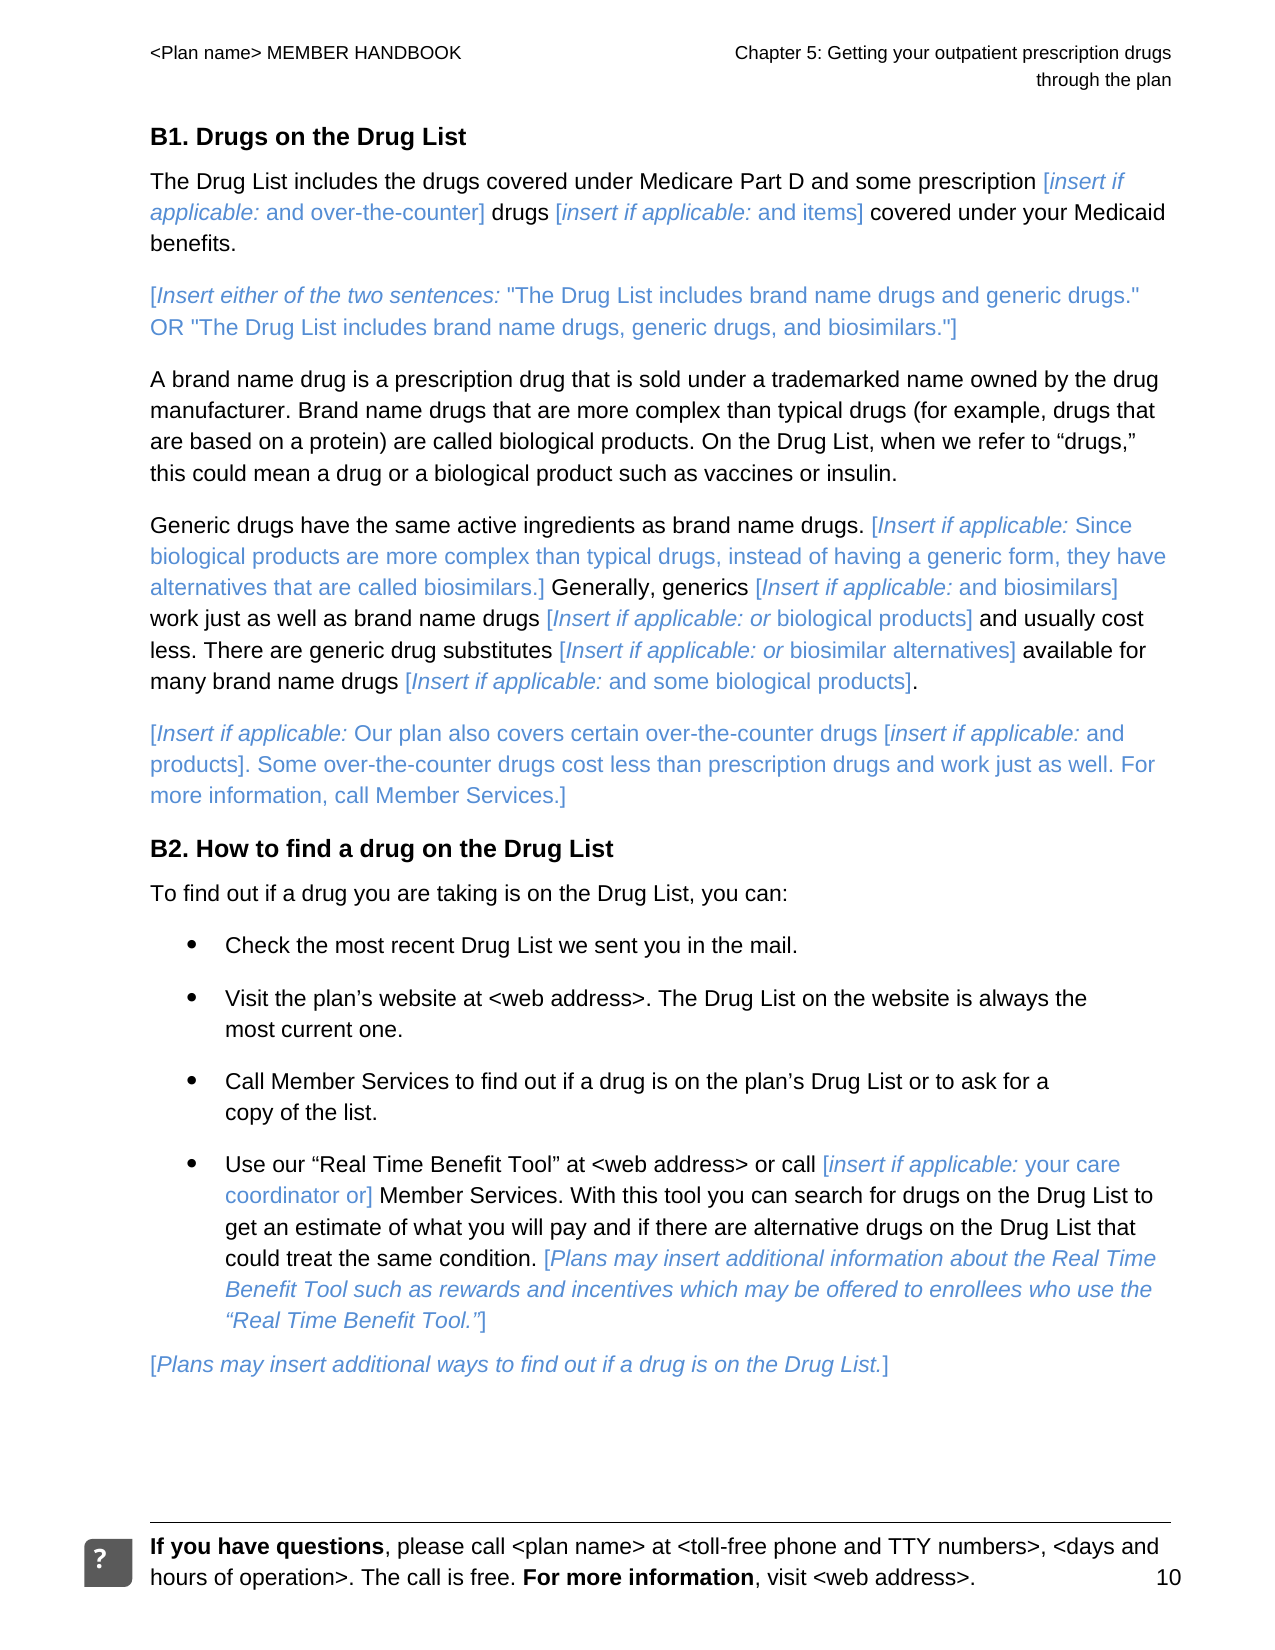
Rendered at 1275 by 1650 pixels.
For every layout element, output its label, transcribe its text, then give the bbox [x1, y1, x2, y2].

subtitle B2. How to find a drug on the Drug List [150, 831, 1096, 864]
text The Drug List includes the drugs covered under Medicare Part D and some prescription [insert if applicable: and over-the-counter] drugs [insert if applicable: and items] covered under your Medicaid benefits. [150, 164, 1171, 258]
text Generic drugs have the same active ingredients as brand name drugs. [Insert if applicable: Since biological products are more complex than typical drugs, instead of having a generic form, they have alternatives that are called biosimilars.] Generally, generics [Insert if applicable: and biosimilars] work just as well as brand name drugs [Insert if applicable: or biological products] and usually cost less. There are generic drug substitutes [Insert if applicable: or biosimilar alternatives] available for many brand name drugs [Insert if applicable: and some biological products]. [150, 508, 1171, 696]
text To find out if a drug you are taking is on the Drug List, you can: [150, 877, 1171, 908]
list Visit the plan’s website at <web address>. The Drug List on the website is always the most current one. [187, 981, 1096, 1043]
subtitle B1. Drugs on the Drug List [150, 118, 1096, 152]
list Check the most recent Drug List we sent you in the mail. [187, 929, 1096, 960]
text [Plans may insert additional ways to find out if a drug is on the Drug List.] [150, 1348, 1171, 1379]
text [Insert either of the two sentences: "The Drug List includes brand name drugs and generic drugs." OR "The Drug List includes brand name drugs, generic drugs, and biosimilars."] [150, 279, 1171, 341]
text A brand name drug is a prescription drug that is sold under a trademarked name owned by the drug manufacturer. Brand name drugs that are more complex than typical drugs (for example, drugs that are based on a protein) are called biological products. On the Drug List, when we refer to “drugs,” this could mean a drug or a biological product such as vaccines or insulin. [150, 362, 1171, 487]
list Use our “Real Time Benefit Tool” at <web address> or call [insert if applicable: your care coordinator or] Member Services. With this tool you can search for drugs on the Drug List to get an estimate of what you will pay and if there are alternative drugs on the Drug List that could treat the same condition. [Plans may insert additional information about the Real Time Benefit Tool such as rewards and incentives which may be offered to enrollees who use the “Real Time Benefit Tool.”] [187, 1148, 1171, 1335]
list Call Member Services to find out if a drug is on the plan’s Drug List or to ask for a copy of the list. [187, 1064, 1096, 1127]
text [Insert if applicable: Our plan also covers certain over-the-counter drugs [insert if applicable: and products]. Some over-the-counter drugs cost less than prescription drugs and work just as well. For more information, call Member Services.] [150, 716, 1171, 810]
